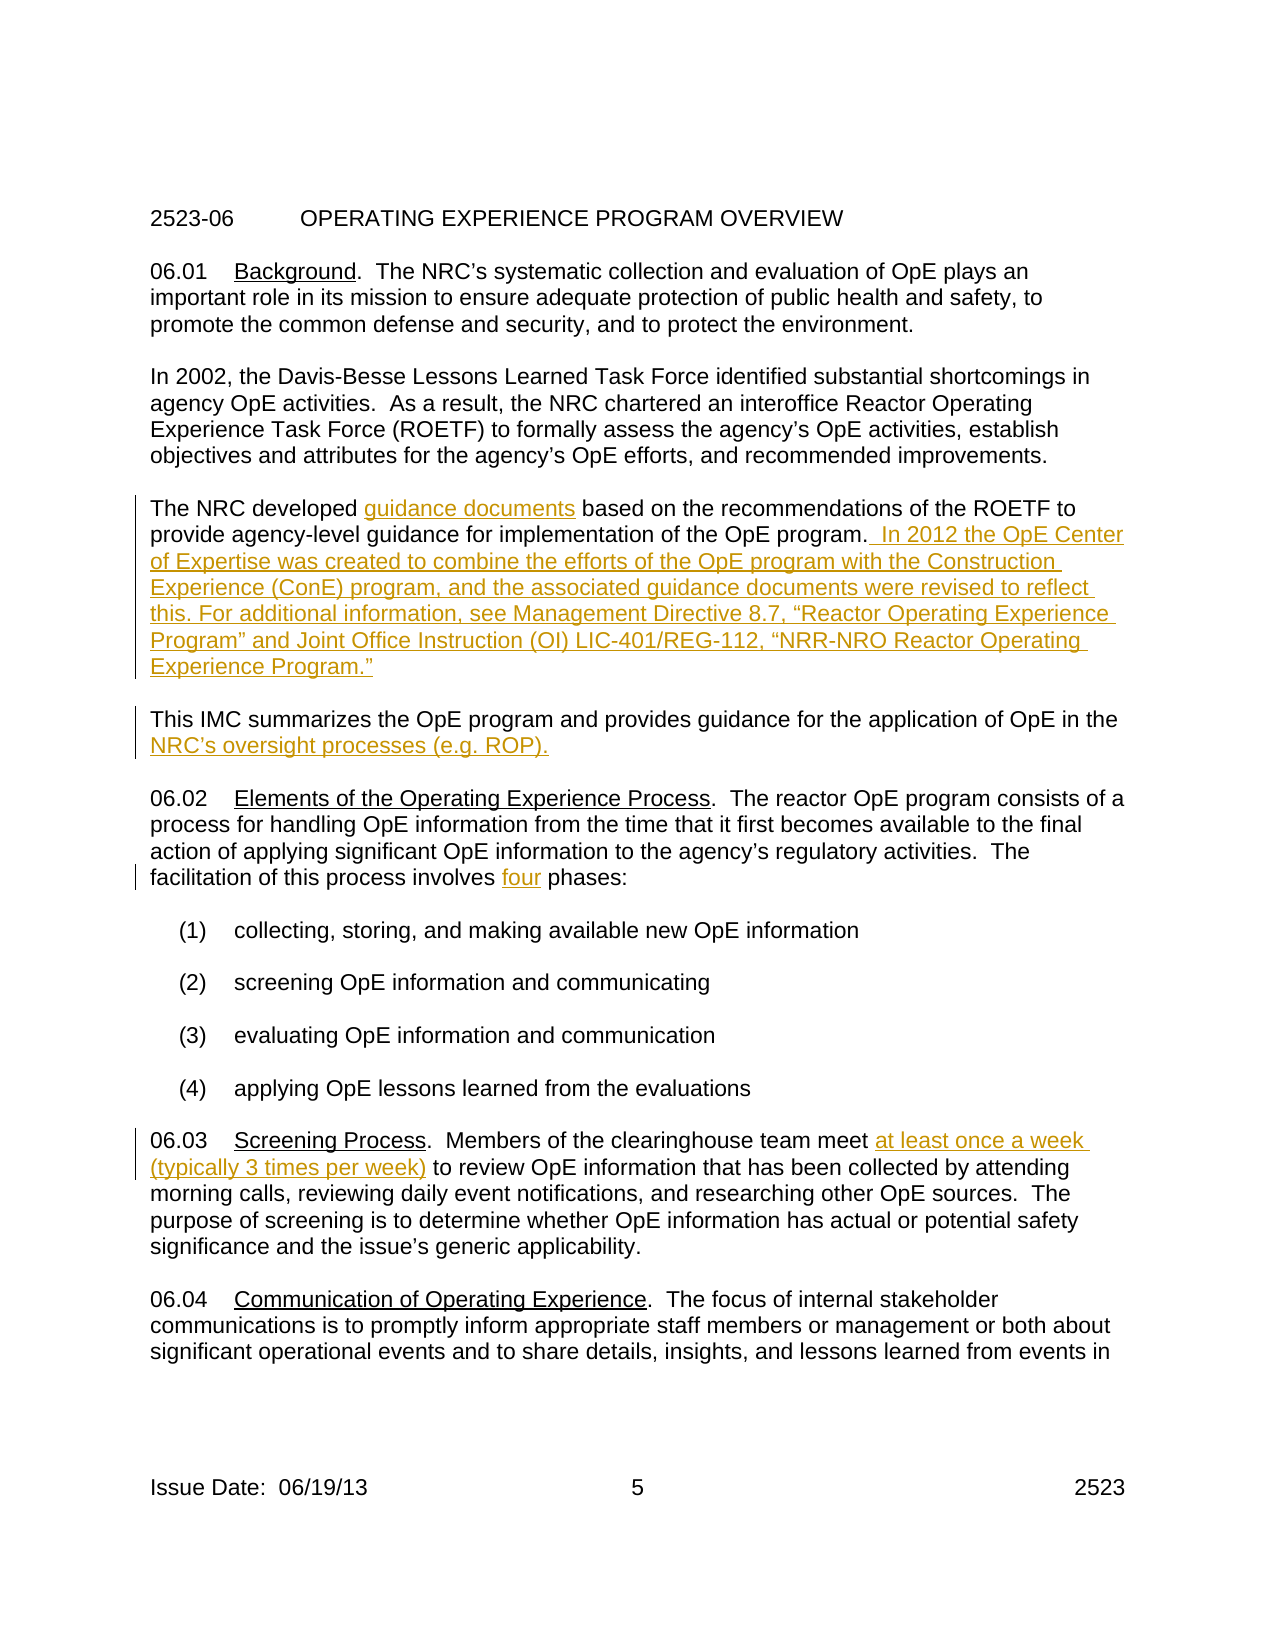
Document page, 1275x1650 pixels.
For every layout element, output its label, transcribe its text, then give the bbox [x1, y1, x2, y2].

text The NRC developed based on the recommendations of the ROETF to provide agency-level guidance for implementation of the OpE program. [150, 495, 1125, 679]
subtitle 2523-06 OPERATING EXPERIENCE PROGRAM OVERVIEW [150, 205, 1125, 231]
text 06.02 Elements of the Operating Experience Process. The reactor OpE program consists of a process for handling OpE information from the time that it first becomes available to the final action of applying significant OpE information to the agency’s regulatory activities. The facilitation of this process involves phases: [150, 785, 1125, 890]
text This IMC summarizes the OpE program and provides guidance for the application of OpE in the [150, 706, 1125, 758]
text (3) evaluating OpE information and communication [150, 1022, 1125, 1048]
text 06.04 Communication of Operating Experience. The focus of internal stakeholder communications is to promptly inform appropriate staff members or management or both about significant operational events and to share details, insights, and lessons learned from events in [150, 1286, 1125, 1365]
text 06.01 Background. The NRC’s systematic collection and evaluation of OpE plays an important role in its mission to ensure adequate protection of public health and safety, to promote the common defense and security, and to protect the environment. [150, 258, 1125, 337]
text (1) collecting, storing, and making available new OpE information [150, 917, 1125, 943]
text (4) applying OpE lessons learned from the evaluations [150, 1075, 1125, 1101]
text 06.03 Screening Process. Members of the clearinghouse team meet to review OpE information that has been collected by attending morning calls, reviewing daily event notifications, and researching other OpE sources. The purpose of screening is to determine whether OpE information has actual or potential safety significance and the issue’s generic applicability. [150, 1127, 1125, 1259]
text (2) screening OpE information and communicating [150, 969, 1125, 996]
text In 2002, the Davis-Besse Lessons Learned Task Force identified substantial shortcomings in agency OpE activities. As a result, the NRC chartered an interoffice Reactor Operating Experience Task Force (ROETF) to formally assess the agency’s OpE activities, establish objectives and attributes for the agency’s OpE efforts, and recommended improvements. [150, 363, 1125, 469]
